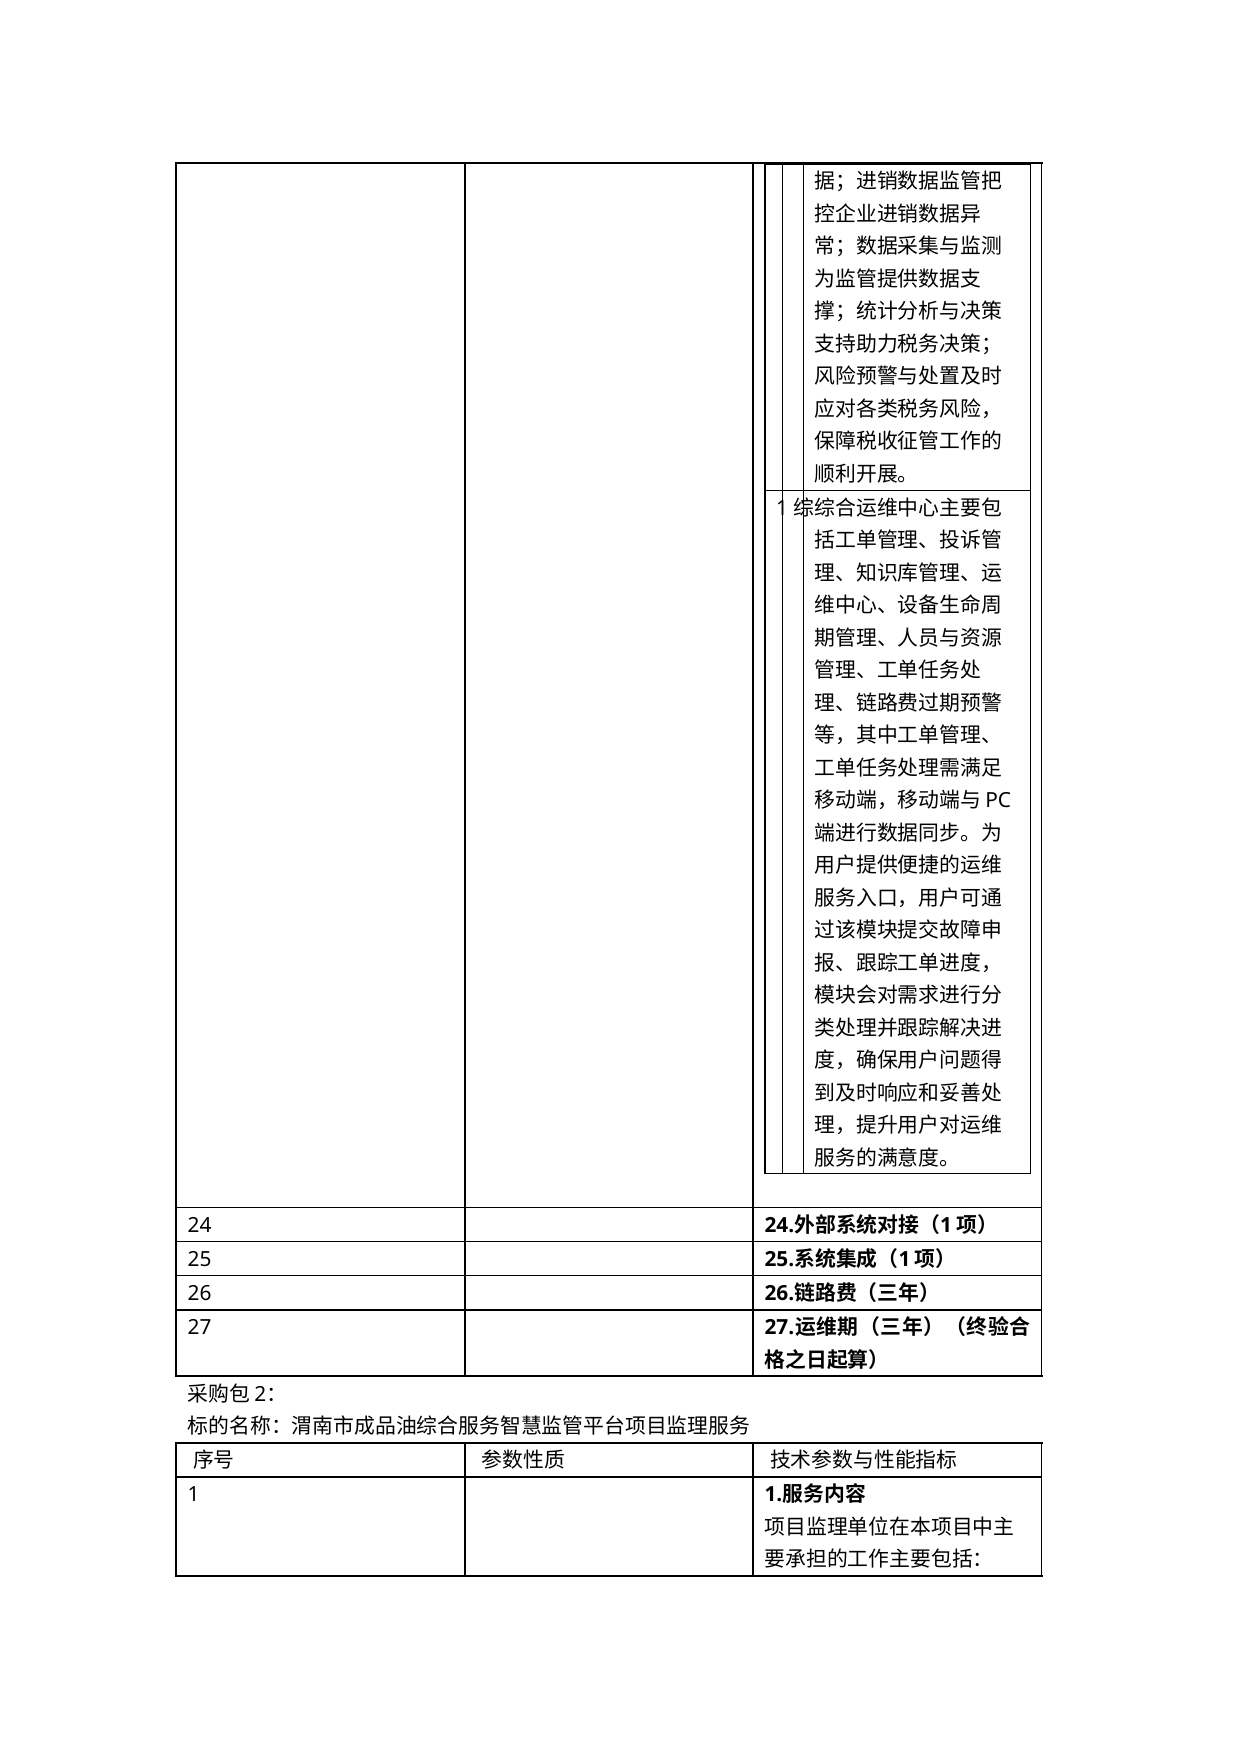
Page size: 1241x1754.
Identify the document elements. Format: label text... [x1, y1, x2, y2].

table_cell [466, 1311, 752, 1375]
table_cell [466, 1276, 752, 1309]
table_cell 23.软件开发（1项） [754, 164, 1041, 1207]
table_cell 25 [177, 1242, 464, 1275]
table_cell 26.链路费（三年） [754, 1276, 1041, 1309]
table_cell 24.外部系统对接（1项） [754, 1208, 1041, 1241]
table_cell 26 [177, 1276, 464, 1309]
table_header 技术参数与性能指标 [754, 1444, 1041, 1476]
table_cell 1 [177, 1478, 464, 1575]
table_cell [466, 164, 752, 1207]
table_cell 25.系统集成（1项） [754, 1242, 1041, 1275]
table_cell [466, 1208, 752, 1241]
table_cell 27.运维期（三年）（终验合格之日起算） [754, 1311, 1041, 1375]
table_cell [466, 1478, 752, 1575]
table_cell 24 [177, 1208, 464, 1241]
text 采购包2： [187, 1377, 1053, 1409]
text 标的名称：渭南市成品油综合服务智慧监管平台项目监理服务 [187, 1409, 1053, 1442]
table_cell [754, 1478, 1041, 1575]
table_cell 27 [177, 1311, 464, 1375]
table_header 序号 [177, 1444, 464, 1476]
table_cell [466, 1242, 752, 1275]
table_header 参数性质 [466, 1444, 752, 1476]
table_cell 23 [177, 164, 464, 1207]
